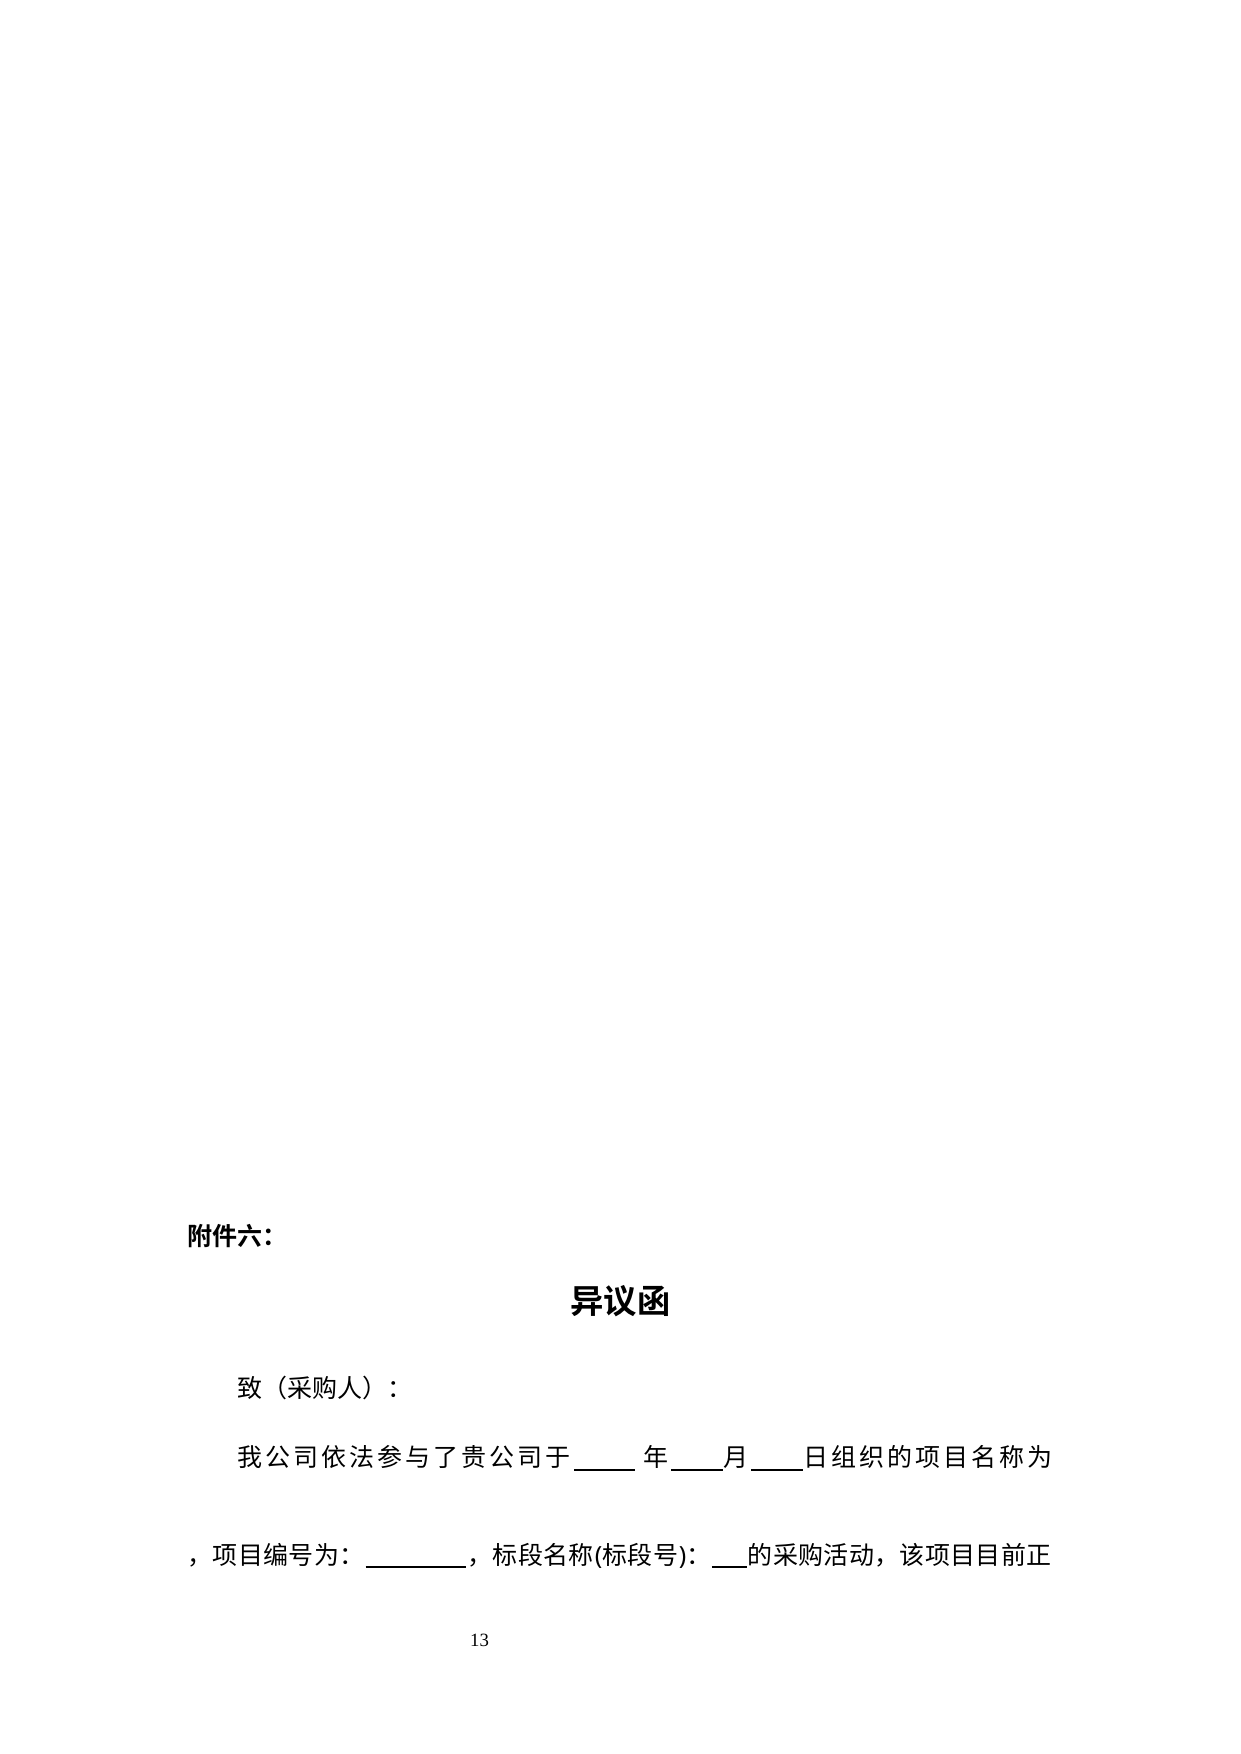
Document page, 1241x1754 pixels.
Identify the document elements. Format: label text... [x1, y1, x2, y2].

text 附件六： [187, 1202, 1053, 1267]
text 致（采购人）： [187, 1369, 1053, 1405]
text 异议函 [187, 1267, 1053, 1332]
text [187, 1423, 1053, 1586]
